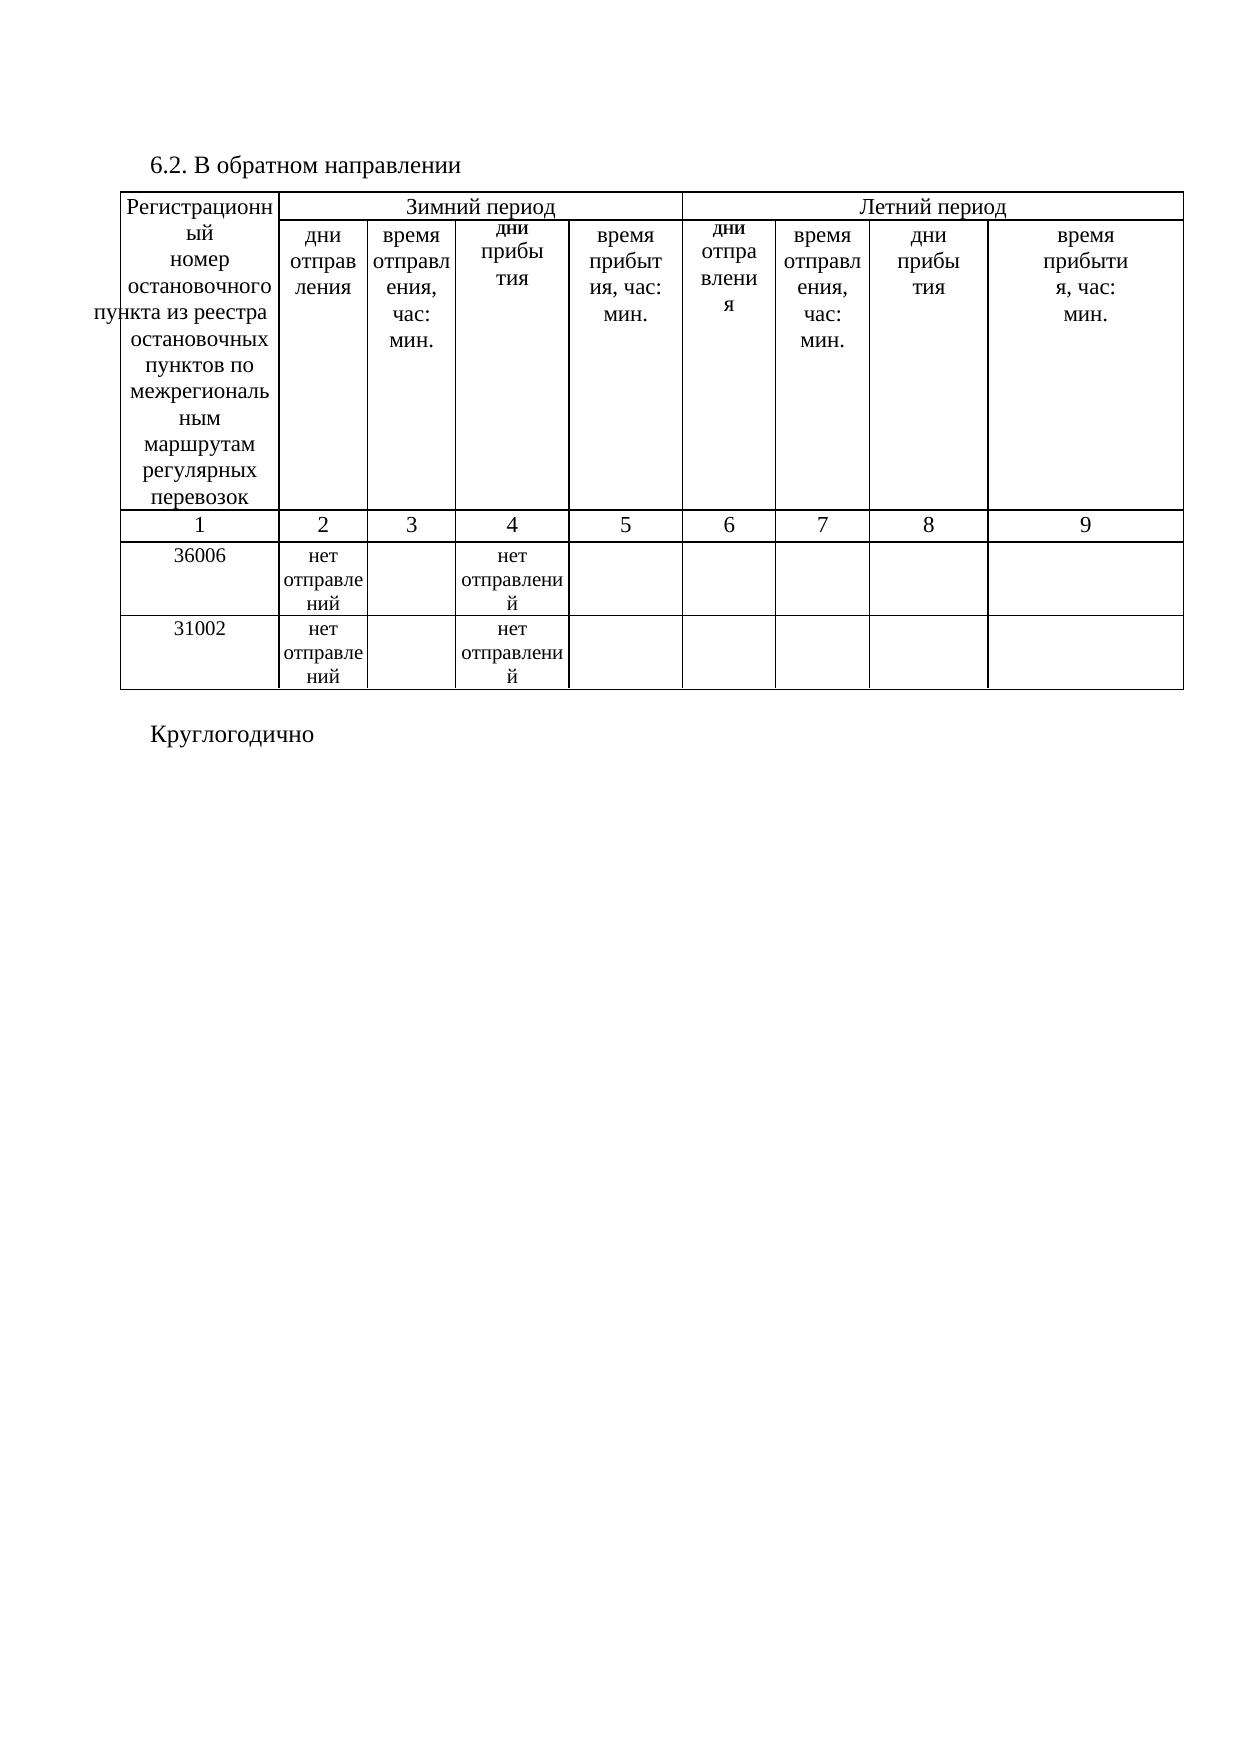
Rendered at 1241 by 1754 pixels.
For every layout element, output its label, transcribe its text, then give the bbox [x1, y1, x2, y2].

table_cell дни прибы тия [870, 221, 987, 509]
text 6.2. В обратном направлении [150, 150, 1090, 179]
text Круглогодично [150, 719, 1090, 747]
table_cell [368, 543, 455, 615]
table_cell 1 [121, 511, 278, 541]
table_cell нет отправлений [280, 616, 367, 688]
table_cell нет отправлений [456, 543, 568, 615]
table_cell [368, 616, 455, 688]
table_cell 31002 [121, 616, 278, 688]
table_cell дни отправ ления [280, 221, 367, 509]
table_cell [683, 616, 775, 688]
table_cell 9 [989, 511, 1183, 541]
table_cell [570, 543, 682, 615]
table_cell [870, 543, 987, 615]
table_cell [683, 543, 775, 615]
table_cell [570, 616, 682, 688]
table_cell время прибыт ия, час: мин. [570, 221, 682, 509]
table_cell 3 [368, 511, 455, 541]
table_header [121, 193, 278, 509]
table_cell время отправл ения, час: мин. [776, 221, 869, 509]
table_cell нет отправлений [456, 616, 568, 688]
table_header Зимний период [280, 193, 682, 219]
table_cell [776, 616, 869, 688]
table_cell ДНИ прибы тия [456, 221, 568, 509]
table_cell ДНИ отпра влени я [683, 221, 775, 509]
table_cell время прибыти я, час: мин. [989, 221, 1183, 509]
table_cell 8 [870, 511, 987, 541]
table_cell [989, 543, 1183, 615]
table_cell время отправл ения, час: мин. [368, 221, 455, 509]
table_cell [776, 543, 869, 615]
table_cell [870, 616, 987, 688]
table_cell 2 [280, 511, 367, 541]
table_header Летний период [683, 193, 1183, 219]
table_cell 6 [683, 511, 775, 541]
table_cell 4 [456, 511, 568, 541]
table_cell 5 [570, 511, 682, 541]
table_cell нет отправлений [280, 543, 367, 615]
table_cell [989, 616, 1183, 688]
table_cell 36006 [121, 543, 278, 615]
table_cell 7 [776, 511, 869, 541]
